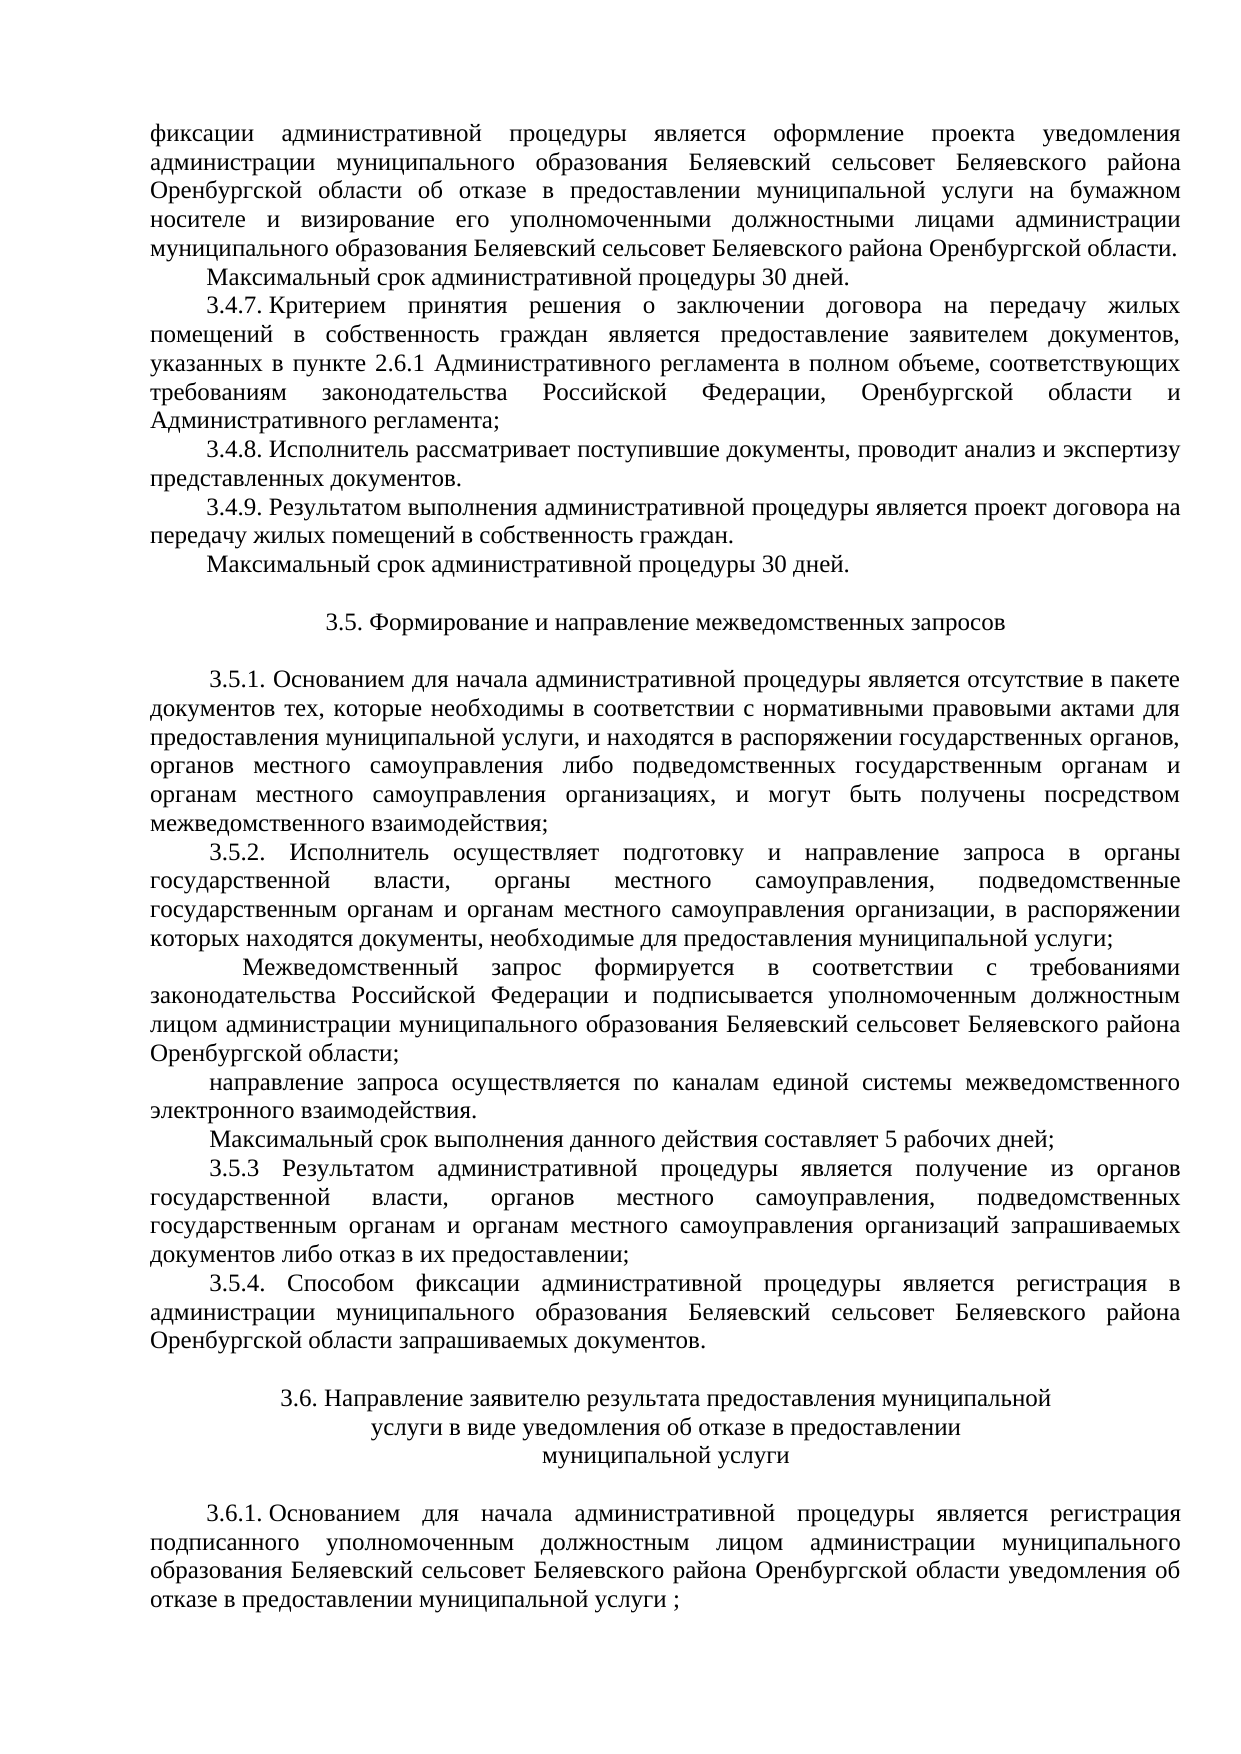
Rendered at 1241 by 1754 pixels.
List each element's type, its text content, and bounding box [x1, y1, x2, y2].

text 3.5. Формирование и направление межведомственных запросов [150, 607, 1181, 636]
text Максимальный срок выполнения данного действия составляет 5 рабочих дней; [150, 1124, 1181, 1153]
text Межведомственный запрос формируется в соответствии с требованиями законодательства Российской Федерации и подписывается уполномоченным должностным лицом администрации муниципального образования Беляевский сельсовет Беляевского района Оренбургской области; [150, 952, 1181, 1067]
text 3.4.8. Исполнитель рассматривает поступившие документы, проводит анализ и экспертизу представленных документов. [150, 434, 1181, 492]
text направление запроса осуществляется по каналам единой системы межведомственного электронного взаимодействия. [150, 1067, 1181, 1124]
text 3.6.1. Основанием для начала административной процедуры является регистрация подписанного уполномоченным должностным лицом администрации муниципального образования Беляевский сельсовет Беляевского района Оренбургской области уведомления об отказе в предоставлении муниципальной услуги ; [150, 1498, 1182, 1613]
text 3.5.2. Исполнитель осуществляет подготовку и направление запроса в органы государственной власти, органы местного самоуправления, подведомственные государственным органам и органам местного самоуправления организации, в распоряжении которых находятся документы, необходимые для предоставления муниципальной услуги; [150, 837, 1181, 952]
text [150, 118, 1182, 262]
text 3.4.9. Результатом выполнения административной процедуры является проект договора на передачу жилых помещений в собственность граждан. [150, 492, 1181, 549]
text 3.6. Направление заявителю результата предоставления муниципальной [150, 1383, 1182, 1412]
text 3.5.1. Основанием для начала административной процедуры является отсутствие в пакете документов тех, которые необходимы в соответствии с нормативными правовыми актами для предоставления муниципальной услуги, и находятся в распоряжении государственных органов, органов местного самоуправления либо подведомственных государственным органам и органам местного самоуправления организациях, и могут быть получены посредством межведомственного взаимодействия; [150, 664, 1181, 837]
text Максимальный срок административной процедуры 30 дней. [150, 549, 1181, 578]
text услуги в виде уведомления об отказе в предоставлении [150, 1412, 1182, 1441]
text 3.4.7. Критерием принятия решения о заключении договора на передачу жилых помещений в собственность граждан является предоставление заявителем документов, указанных в пункте 2.6.1 Административного регламента в полном объеме, соответствующих требованиям законодательства Российской Федерации, Оренбургской области и Административного регламента; [150, 291, 1181, 434]
text Максимальный срок административной процедуры 30 дней. [150, 262, 1181, 291]
text муниципальной услуги [150, 1441, 1182, 1469]
text 3.5.3 Результатом административной процедуры является получение из органов государственной власти, органов местного самоуправления, подведомственных государственным органам и органам местного самоуправления организаций запрашиваемых документов либо отказ в их предоставлении; [150, 1153, 1181, 1268]
text 3.5.4. Способом фиксации административной процедуры является регистрация в администрации муниципального образования Беляевский сельсовет Беляевского района Оренбургской области запрашиваемых документов. [150, 1268, 1181, 1354]
